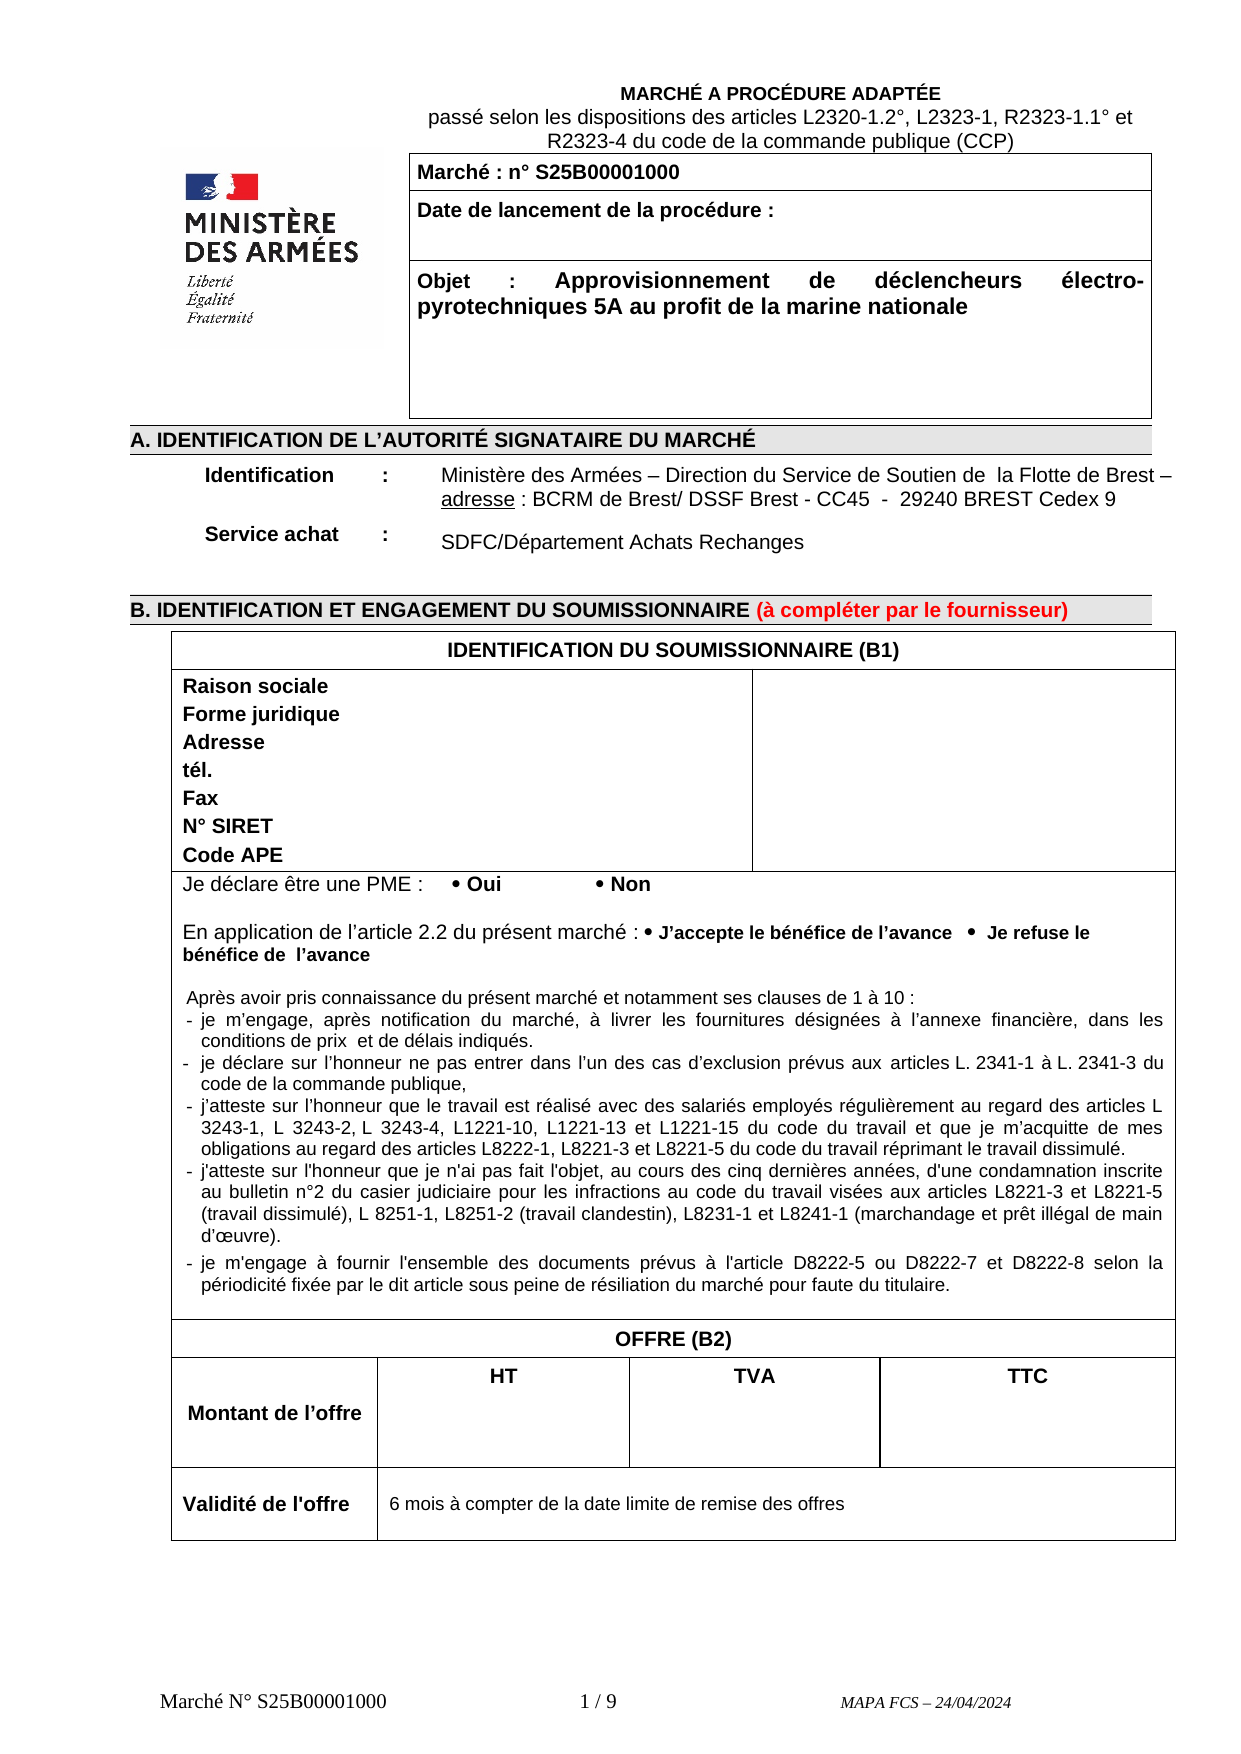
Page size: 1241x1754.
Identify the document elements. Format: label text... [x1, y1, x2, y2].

table_cell [753, 670, 1175, 871]
table_cell Validité de l'offre: : [172, 1468, 377, 1540]
table_header IDENTIFICATION DU SOUMISSIONNAIRE (B1) [172, 632, 1175, 668]
table_header [171, 461, 673, 588]
table_header MARCHÉ A PROCÉDURE ADAPTÉE passé selon les dispositions des articles L2320-1.2°, L2323-1, R2323-1.1° et R2323-4 du code de la commande publique (CCP) [410, 83, 1152, 153]
table_cell Date de lancement de la procédure : [410, 191, 1151, 259]
table_header [673, 461, 1175, 588]
table_cell Raison sociale Forme juridique Adresse tél. Fax N° SIRET Code APE [172, 670, 752, 871]
text A. IDENTIFICATION DE L’AUTORITÉ SIGNATAIRE DU MARCHÉ [130, 426, 1152, 454]
text B. IDENTIFICATION ET ENGAGEMENT DU SOUMISSIONNAIRE (à compléter par le fournisseur) [130, 596, 1152, 624]
picture [159, 147, 394, 358]
table_cell TTC [881, 1358, 1175, 1467]
table_header [167, 83, 409, 417]
table_cell HT [378, 1358, 629, 1467]
table_cell 6 mois à compter de la date limite de remise des offres [378, 1468, 1175, 1540]
table_cell OFFRE (B2) [172, 1320, 1175, 1357]
table_cell Marché : n° S25B00001000 [410, 154, 1151, 190]
table_cell Objet : Approvisionnement de déclencheurs électro-pyrotechniques 5A au profit de la marine nationale [410, 261, 1151, 417]
table_cell Montant de l’offre [172, 1358, 377, 1467]
table_cell TVA [630, 1358, 879, 1467]
table_cell Je déclare être une PME : Oui Non En application de l’article 2.2 du présent marché : J’accepte le bénéfice de l’avance Je refuse le bénéfice de l’avance Après avoir pris connaissance du présent marché et notamment ses clauses de 1 à 10 : je m’engage, après notification du marché, à livrer les fournitures désignées à l’annexe financière, dans les conditions de prix et de délais indiqués. je déclare sur l’honneur ne pas entrer dans l’un des cas d’exclusion prévus aux articles L. 2341-1 à L. 2341-3 du code de la commande publique, j’atteste sur l’honneur que le travail est réalisé avec des salariés employés régulièrement au regard des articles L 3243-1, L 3243-2, L 3243-4, L1221-10, L1221-13 et L1221-15 du code du travail et que je m’acquitte de mes obligations au regard des articles L8222-1, L8221-3 et L8221-5 du code du travail réprimant le travail dissimulé. j'atteste sur l'honneur que je n'ai pas fait l'objet, au cours des cinq dernières années, d'une condamnation inscrite au bulletin n°2 du casier judiciaire pour les infractions au code du travail visées aux articles L8221-3 et L8221-5 (travail dissimulé), L 8251-1, L8251-2 (travail clandestin), L8231-1 et L8241-1 (marchandage et prêt illégal de main d’œuvre). je m'engage à fournir l'ensemble des documents prévus à l'article D8222-5 ou D8222-7 et D8222-8 selon la périodicité fixée par le dit article sous peine de résiliation du marché pour faute du titulaire. [172, 872, 1175, 1319]
